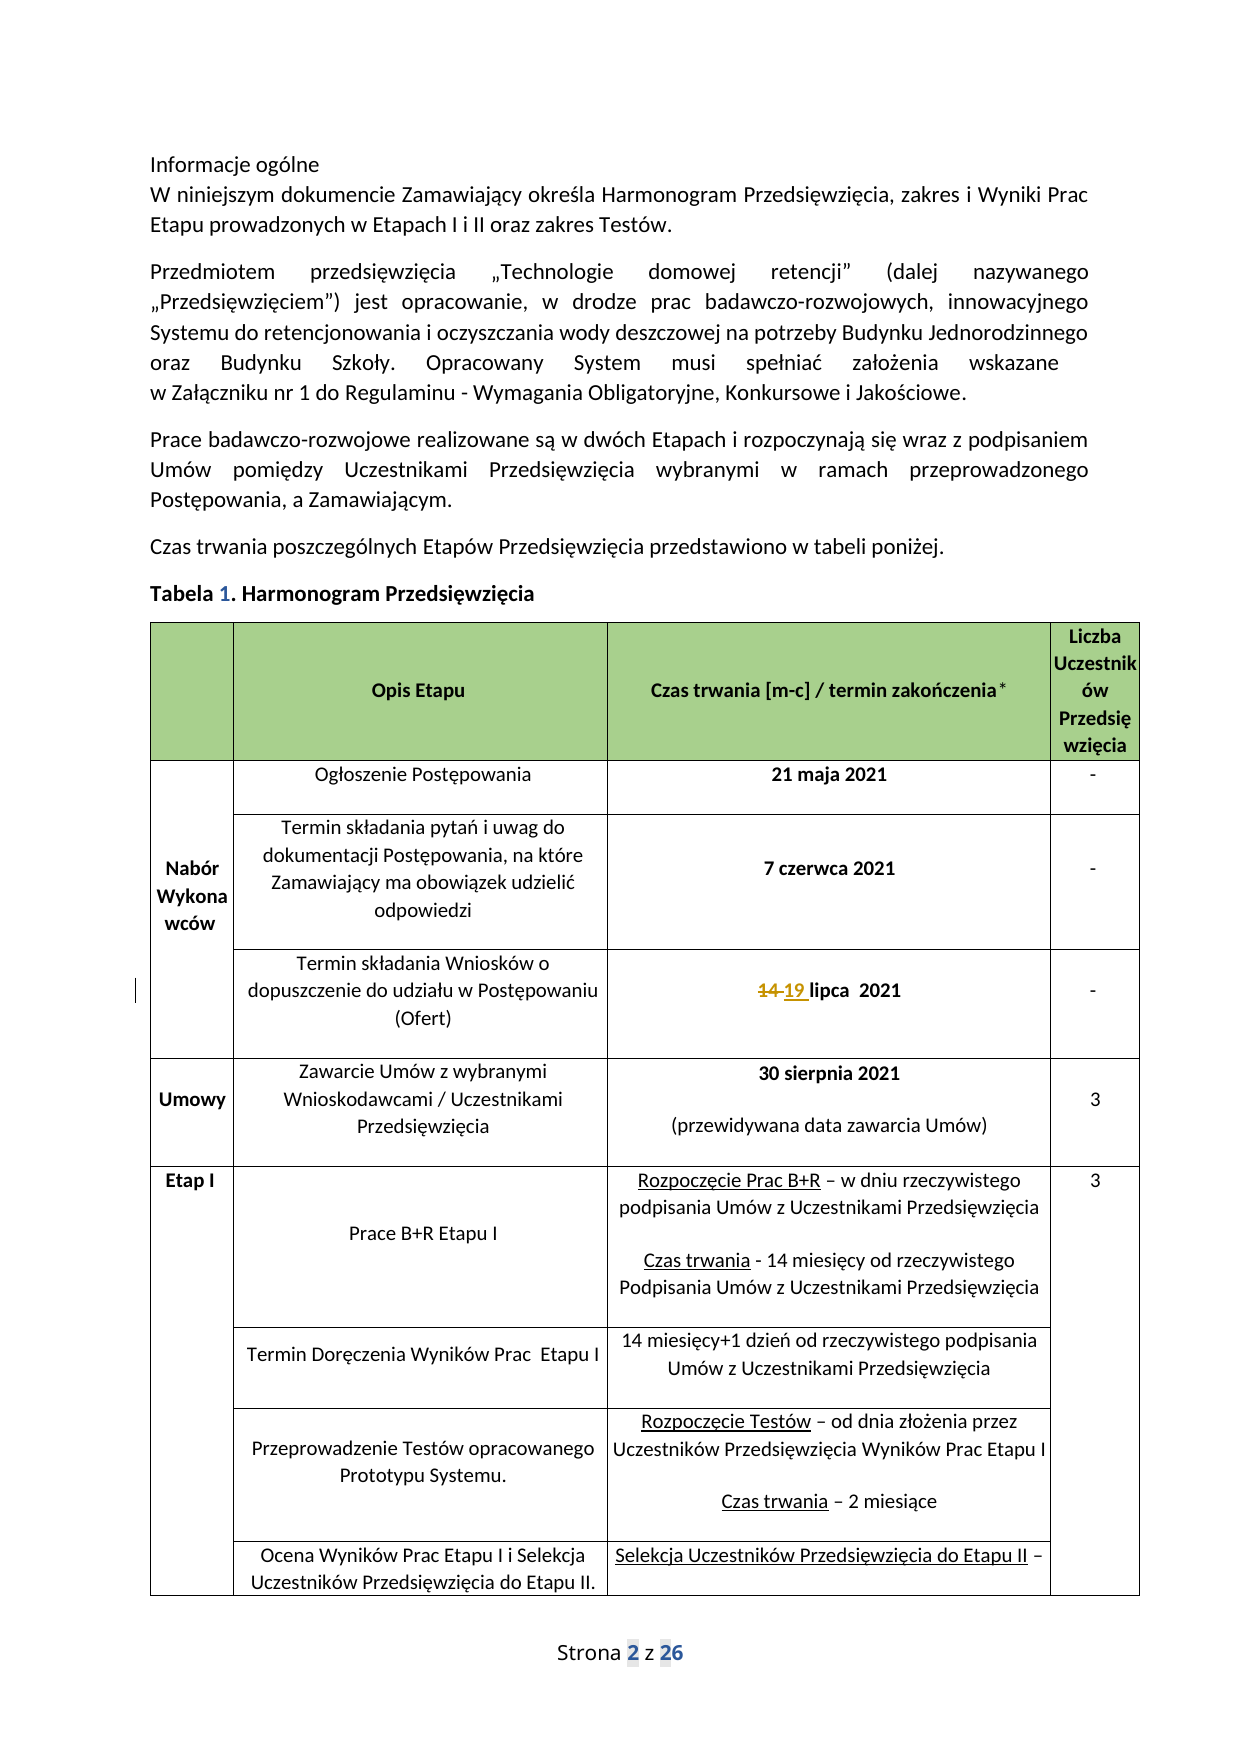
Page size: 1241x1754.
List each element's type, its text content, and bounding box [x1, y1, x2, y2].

table_cell Termin składania pytań i uwag do dokumentacji Postępowania, na które Zamawiający ma obowiązek udzielić odpowiedzi [234, 815, 607, 949]
text Tabela 1. Harmonogram Przedsięwzięcia [150, 579, 1090, 607]
table_cell 30 sierpnia 2021 (przewidywana data zawarcia Umów) [608, 1059, 1050, 1166]
table_cell 14 miesięcy+1 dzień od rzeczywistego podpisania Umów z Uczestnikami Przedsięwzięcia [608, 1328, 1050, 1408]
table_cell Etap I [151, 1167, 233, 1595]
table_cell 7 czerwca 2021 [608, 815, 1050, 949]
table_cell Nabór Wykonawców [151, 761, 233, 1058]
table_cell - [1051, 950, 1139, 1058]
table_cell Umowy [151, 1059, 233, 1166]
text Przedmiotem przedsięwzięcia „Technologie domowej retencji” (dalej nazywanego „Przedsięwzięciem”) jest opracowanie, w drodze prac badawczo-rozwojowych, innowacyjnego Systemu do retencjonowania i oczyszczania wody deszczowej na potrzeby Budynku Jednorodzinnego oraz Budynku Szkoły. Opracowany System musi spełniać założenia wskazane w Załączniku nr 1 do Regulaminu - Wymagania Obligatoryjne, Konkursowe i Jakościowe. [150, 257, 1090, 406]
table_cell 3 [1051, 1167, 1139, 1595]
table_cell Termin składania Wniosków o dopuszczenie do udziału w Postępowaniu (Ofert) [234, 950, 607, 1058]
text W niniejszym dokumencie Zamawiający określa Harmonogram Przedsięwzięcia, zakres i Wyniki Prac Etapu prowadzonych w Etapach I i II oraz zakres Testów. [150, 180, 1090, 238]
table_cell - [1051, 761, 1139, 813]
text Czas trwania poszczególnych Etapów Przedsięwzięcia przedstawiono w tabeli poniżej. [150, 532, 1090, 560]
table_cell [234, 1542, 607, 1595]
table_cell Rozpoczęcie Prac B+R – w dniu rzeczywistego podpisania Umów z Uczestnikami Przedsięwzięcia Czas trwania - 14 miesięcy od rzeczywistego Podpisania Umów z Uczestnikami Przedsięwzięcia [608, 1167, 1050, 1327]
table_cell Prace B+R Etapu I [234, 1167, 607, 1327]
table_cell lipca 2021 [608, 950, 1050, 1058]
table_cell 21 maja 2021 [608, 761, 1050, 813]
table_cell 3 [1051, 1059, 1139, 1166]
text Prace badawczo-rozwojowe realizowane są w dwóch Etapach i rozpoczynają się wraz z podpisaniem Umów pomiędzy Uczestnikami Przedsięwzięcia wybranymi w ramach przeprowadzonego Postępowania, a Zamawiającym. [150, 425, 1090, 513]
table_header Opis Etapu [234, 623, 607, 760]
table_header Liczba Uczestników Przedsięwzięcia [1051, 623, 1139, 760]
table_cell Ogłoszenie Postępowania [234, 761, 607, 813]
text Informacje ogólne [150, 150, 1090, 178]
table_header [151, 623, 233, 760]
table_cell Rozpoczęcie Testów – od dnia złożenia przez Uczestników Przedsięwzięcia Wyników Prac Etapu I Czas trwania – 2 miesiące [608, 1409, 1050, 1541]
table_header Czas trwania [m-c] / termin zakończenia* [608, 623, 1050, 760]
table_cell Przeprowadzenie Testów opracowanego Prototypu Systemu. [234, 1409, 607, 1541]
table_cell - [1051, 815, 1139, 949]
table_cell Zawarcie Umów z wybranymi Wnioskodawcami / Uczestnikami Przedsięwzięcia [234, 1059, 607, 1166]
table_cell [608, 1542, 1050, 1595]
table_cell Termin Doręczenia Wyników Prac Etapu I [234, 1328, 607, 1408]
